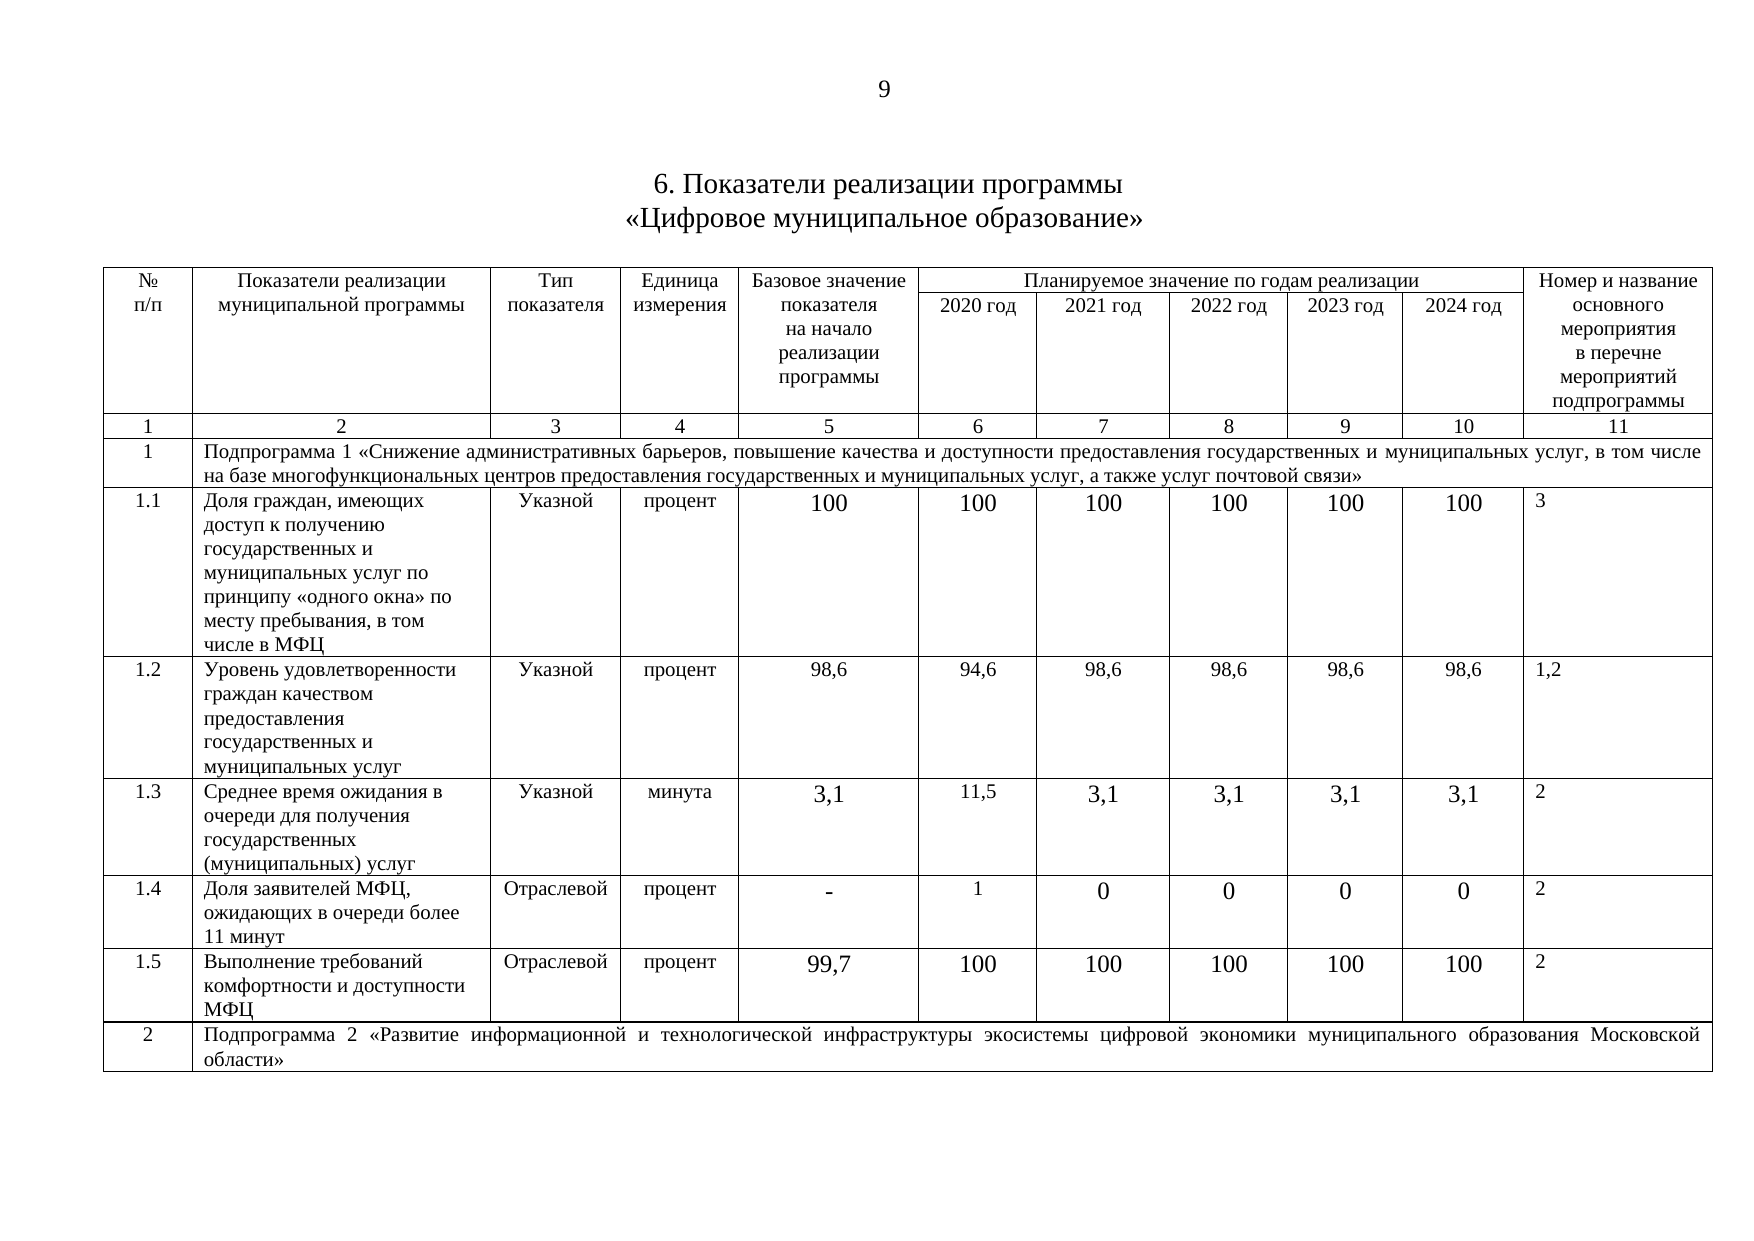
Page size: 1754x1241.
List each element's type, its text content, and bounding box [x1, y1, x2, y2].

table_cell 1,2 [1524, 657, 1712, 778]
table_cell Подпрограмма 2 «Развитие информационной и технологической инфраструктуры экосистемы цифровой экономики муниципального образования Московской области» [193, 1023, 1712, 1071]
table_header Базовое значение показателя на начало реализации программы [739, 268, 918, 412]
table_cell 3 [491, 414, 620, 438]
table_cell 0 [1403, 876, 1523, 948]
table_cell 3 [1524, 488, 1712, 656]
table_cell 2 [1524, 779, 1712, 875]
table_cell 1.3 [104, 779, 192, 875]
table_cell 100 [1403, 488, 1523, 656]
table_cell Указной [491, 657, 620, 778]
table_cell Выполнение требований комфортности и доступности МФЦ [193, 949, 490, 1021]
table_cell Указной [491, 488, 620, 656]
table_cell 100 [1403, 949, 1523, 1021]
table_cell 0 [1170, 876, 1287, 948]
table_cell 2 [1524, 876, 1712, 948]
table_cell 1 [104, 414, 192, 438]
table_cell Указной [491, 779, 620, 875]
table_cell 100 [1037, 488, 1169, 656]
table_header Планируемое значение по годам реализации [919, 268, 1523, 292]
table_cell 2 [193, 414, 490, 438]
table_cell 0 [1037, 876, 1169, 948]
table_cell 2020 год [919, 293, 1036, 412]
table_cell 94,6 [919, 657, 1036, 778]
table_header Показатели реализации муниципальной программы [193, 268, 490, 412]
table_cell 100 [1170, 488, 1287, 656]
table_header Единица измерения [621, 268, 738, 412]
table_cell - [739, 876, 918, 948]
table_cell 4 [621, 414, 738, 438]
table_cell 98,6 [1403, 657, 1523, 778]
table_cell 1.5 [104, 949, 192, 1021]
table_header № п/п [104, 268, 192, 412]
table_cell Среднее время ожидания в очереди для получения государственных (муниципальных) услуг [193, 779, 490, 875]
table_cell Отраслевой [491, 949, 620, 1021]
table_cell 100 [739, 488, 918, 656]
text 6. Показатели реализации программы «Цифровое муниципальное образование» [103, 166, 1665, 233]
table_cell Подпрограмма 1 «Снижение административных барьеров, повышение качества и доступности предоставления государственных и муниципальных услуг, в том числе на базе многофункциональных центров предоставления государственных и муниципальных услуг, а также услуг почтовой связи» [193, 439, 1712, 487]
table_cell 100 [919, 488, 1036, 656]
table_cell 1.1 [104, 488, 192, 656]
table_cell процент [621, 876, 738, 948]
table_cell 3,1 [1403, 779, 1523, 875]
table_cell 11 [1524, 414, 1712, 438]
table_cell 8 [1170, 414, 1287, 438]
table_cell 100 [1288, 949, 1402, 1021]
table_cell 98,6 [1288, 657, 1402, 778]
table_cell 2 [104, 1023, 192, 1071]
table_cell 6 [919, 414, 1036, 438]
table_cell 1 [104, 439, 192, 487]
table_cell 5 [739, 414, 918, 438]
table_cell 3,1 [1170, 779, 1287, 875]
table_cell 3,1 [1288, 779, 1402, 875]
table_cell 98,6 [739, 657, 918, 778]
table_cell 2 [1524, 949, 1712, 1021]
table_cell 1 [919, 876, 1036, 948]
table_cell 7 [1037, 414, 1169, 438]
table_cell 1.2 [104, 657, 192, 778]
table_cell процент [621, 488, 738, 656]
table_cell 2023 год [1288, 293, 1402, 412]
table_cell Отраслевой [491, 876, 620, 948]
table_cell Доля заявителей МФЦ, ожидающих в очереди более 11 минут [193, 876, 490, 948]
table_cell процент [621, 657, 738, 778]
table_cell 100 [1170, 949, 1287, 1021]
table_cell минута [621, 779, 738, 875]
table_cell 3,1 [739, 779, 918, 875]
table_cell 2022 год [1170, 293, 1287, 412]
table_cell 0 [1288, 876, 1402, 948]
table_cell 3,1 [1037, 779, 1169, 875]
table_cell 100 [919, 949, 1036, 1021]
table_cell Доля граждан, имеющих доступ к получению государственных и муниципальных услуг по принципу «одного окна» по месту пребывания, в том числе в МФЦ [193, 488, 490, 656]
table_cell 100 [1037, 949, 1169, 1021]
table_header Номер и название основного мероприятия в перечне мероприятий подпрограммы [1524, 268, 1712, 412]
table_cell 98,6 [1170, 657, 1287, 778]
table_cell 2024 год [1403, 293, 1523, 412]
table_cell 9 [1288, 414, 1402, 438]
table_cell 2021 год [1037, 293, 1169, 412]
table_header Тип показателя [491, 268, 620, 412]
table_cell 11,5 [919, 779, 1036, 875]
table_cell 10 [1403, 414, 1523, 438]
table_cell 1.4 [104, 876, 192, 948]
table_cell 98,6 [1037, 657, 1169, 778]
table_cell Уровень удовлетворенности граждан качеством предоставления государственных и муниципальных услуг [193, 657, 490, 778]
table_cell 100 [1288, 488, 1402, 656]
table_cell 99,7 [739, 949, 918, 1021]
table_cell процент [621, 949, 738, 1021]
